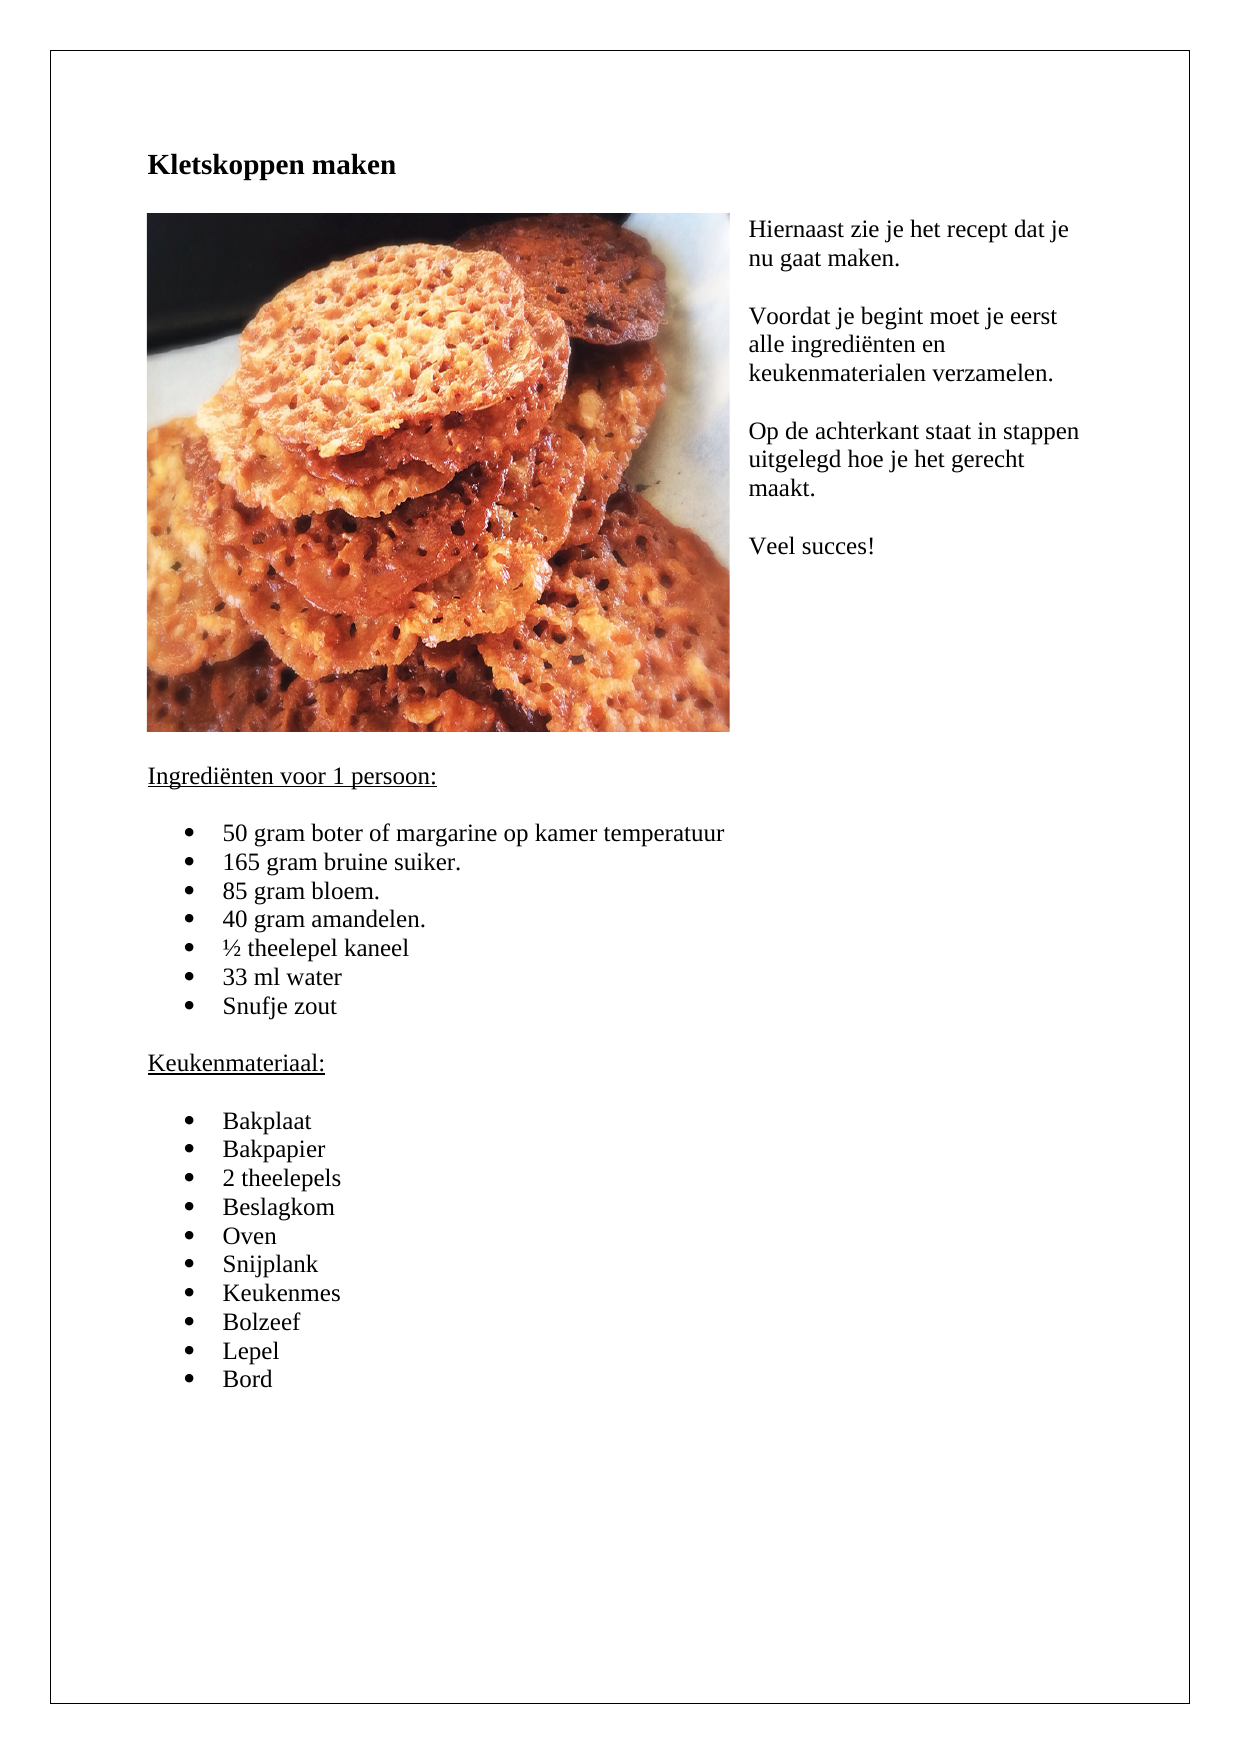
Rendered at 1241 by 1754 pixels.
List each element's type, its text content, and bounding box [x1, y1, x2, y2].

picture [146, 213, 730, 732]
list 2 theelepels [185, 1163, 1093, 1192]
list Bakplaat [185, 1106, 1093, 1134]
list Oven [185, 1221, 1093, 1249]
list 40 gram amandelen. [185, 904, 1093, 933]
list Bolzeef [185, 1307, 1093, 1336]
list 165 gram bruine suiker. [185, 847, 1093, 876]
list Snijplank [185, 1249, 1093, 1278]
list Keukenmes [185, 1278, 1093, 1307]
text Op de achterkant staat in stappen uitgelegd hoe je het gerecht maakt. [730, 416, 1093, 502]
list 50 gram boter of margarine op kamer temperatuur [185, 818, 1093, 847]
text Keukenmateriaal: [147, 1048, 1093, 1077]
list ½ theelepel kaneel [185, 933, 1093, 962]
list Beslagkom [185, 1192, 1093, 1221]
text Ingrediënten voor 1 persoon: [147, 761, 1093, 789]
text Voordat je begint moet je eerst alle ingrediënten en keukenmaterialen verzamelen. [730, 301, 1093, 387]
list 33 ml water [185, 962, 1093, 991]
list Snufje zout [185, 991, 1093, 1019]
text Veel succes! [730, 531, 1093, 559]
list Lepel [185, 1336, 1093, 1364]
text Kletskoppen maken [147, 147, 1093, 181]
list Bord [185, 1364, 1093, 1393]
text Hiernaast zie je het recept dat je nu gaat maken. [730, 214, 1093, 272]
list Bakpapier [185, 1134, 1093, 1163]
list 85 gram bloem. [185, 876, 1093, 904]
